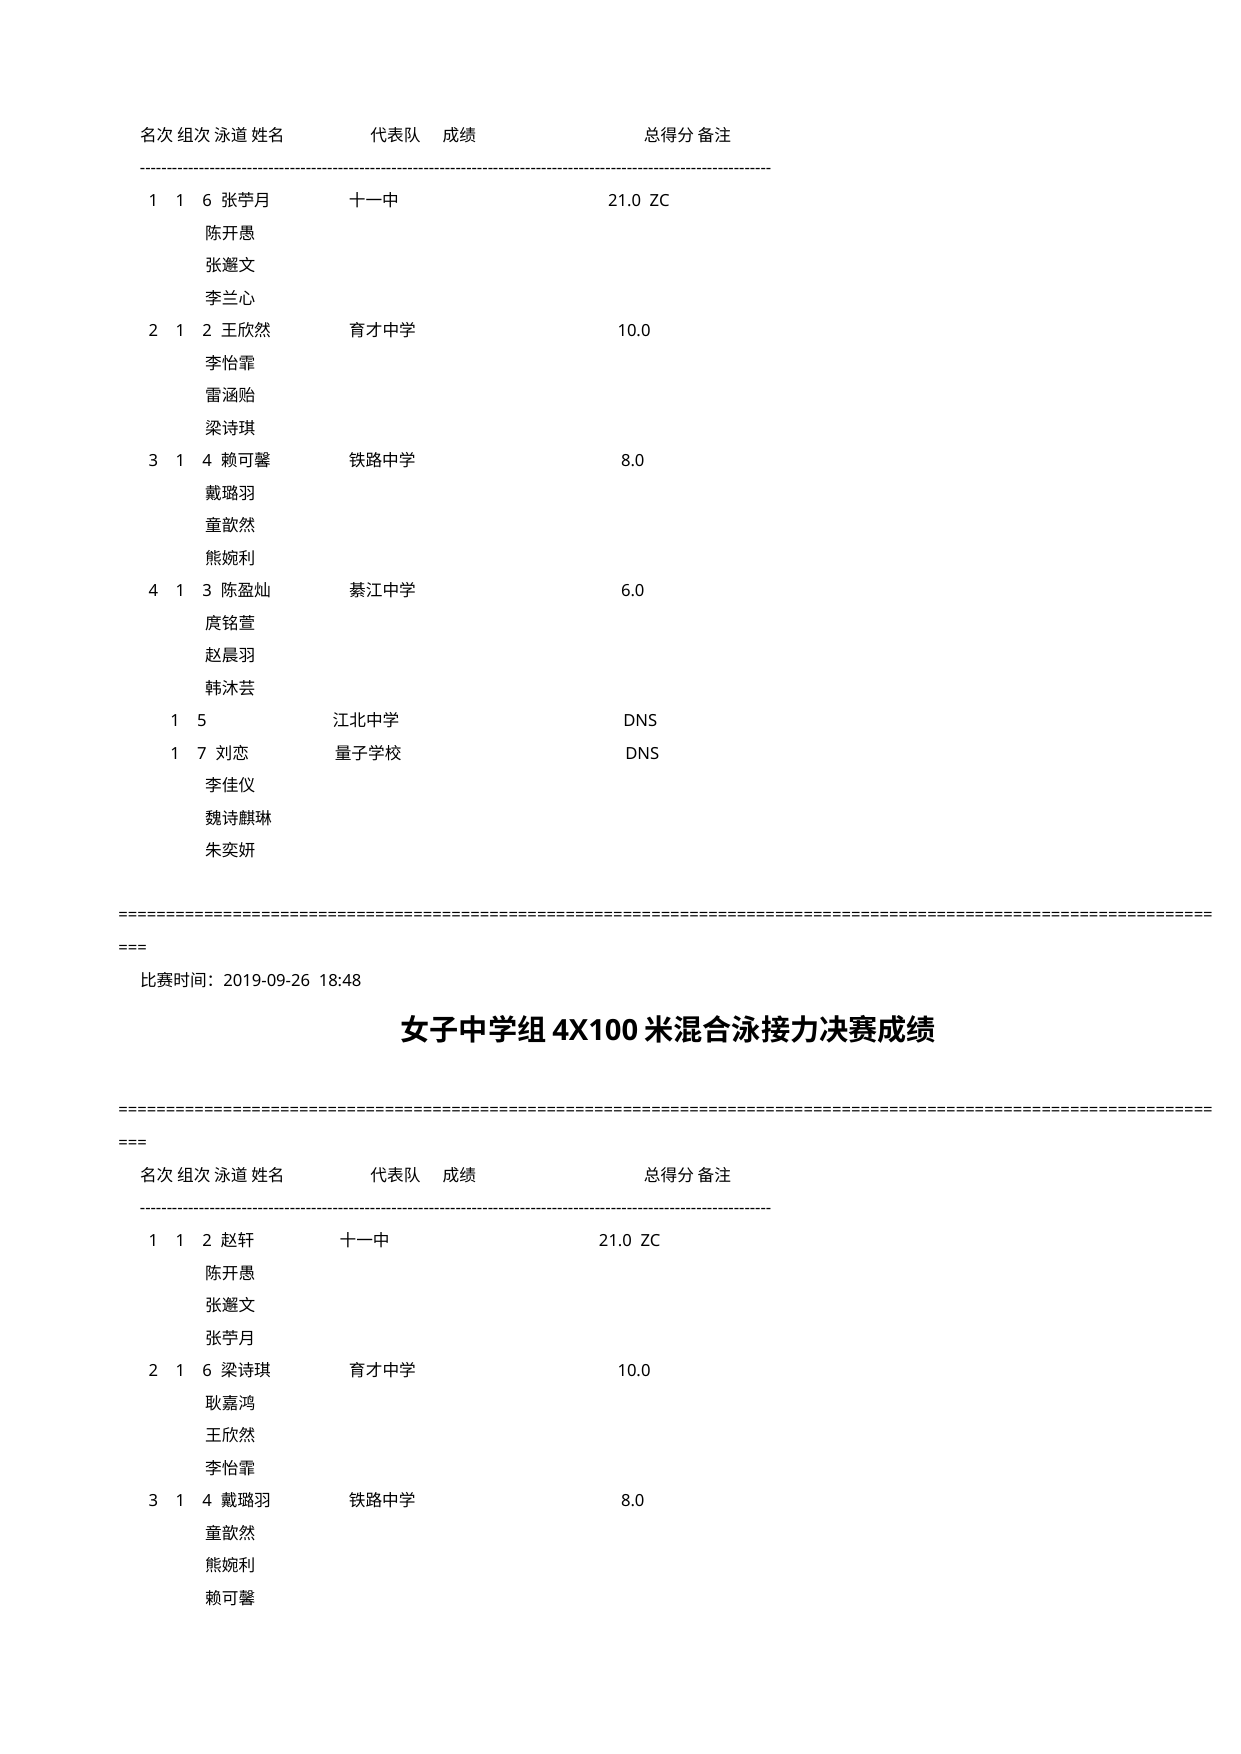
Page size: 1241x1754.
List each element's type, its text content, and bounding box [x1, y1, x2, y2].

table_cell ---------------------------------------------------------------------------------------------------------------------- [107, 151, 1229, 183]
table_cell 戴璐羽 [107, 476, 1229, 508]
table_cell 耿嘉鸿 [107, 1386, 1229, 1418]
table_cell 名次 组次 泳道 姓名 代表队 成绩 总得分 备注 [107, 1158, 1229, 1191]
table_cell 魏诗麒琳 [107, 801, 1229, 833]
table_cell ====================================================================================================================== [107, 1061, 1229, 1158]
table_cell 陈开愚 [107, 216, 1229, 248]
table_cell 2 1 6 梁诗琪 育才中学 10.0 [107, 1353, 1229, 1386]
table_cell 2 1 2 王欣然 育才中学 10.0 [107, 313, 1229, 346]
table_cell 赖可馨 [107, 1581, 1229, 1613]
table_cell 李怡霏 [107, 1451, 1229, 1483]
table_cell 李怡霏 [107, 346, 1229, 378]
table_cell 1 5 江北中学 DNS [107, 703, 1229, 736]
table_cell 朱奕妍 [107, 833, 1229, 866]
table_cell 王欣然 [107, 1418, 1229, 1451]
table_cell 李佳仪 [107, 768, 1229, 801]
table_cell 雷涵贻 [107, 378, 1229, 411]
table_cell 1 1 2 赵轩 十一中 21.0 ZC [107, 1223, 1229, 1256]
table_cell 张邂文 [107, 1288, 1229, 1321]
table_cell ---------------------------------------------------------------------------------------------------------------------- [107, 1191, 1229, 1223]
table_cell 李兰心 [107, 281, 1229, 313]
table_cell 梁诗琪 [107, 411, 1229, 443]
table_cell 熊婉利 [107, 1548, 1229, 1581]
table_cell 3 1 4 戴璐羽 铁路中学 8.0 [107, 1483, 1229, 1516]
table_cell 张邂文 [107, 248, 1229, 281]
table_cell 陈开愚 [107, 1256, 1229, 1288]
table_cell 女子中学组4X100米混合泳接力决赛成绩 [107, 996, 1229, 1061]
table_cell 熊婉利 [107, 541, 1229, 573]
table_cell 名次 组次 泳道 姓名 代表队 成绩 总得分 备注 [107, 118, 1229, 151]
table_cell 4 1 3 陈盈灿 綦江中学 6.0 [107, 573, 1229, 606]
table_cell 1 7 刘恋 量子学校 DNS [107, 736, 1229, 768]
table_cell 童歆然 [107, 1516, 1229, 1548]
table_cell 庹铭萱 [107, 606, 1229, 638]
table_cell 韩沐芸 [107, 671, 1229, 703]
table_cell 3 1 4 赖可馨 铁路中学 8.0 [107, 443, 1229, 476]
table_cell 童歆然 [107, 508, 1229, 541]
table_cell 张苧月 [107, 1321, 1229, 1353]
table_cell 赵晨羽 [107, 638, 1229, 671]
table_cell ====================================================================================================================== [107, 866, 1229, 963]
table_cell 比赛时间：2019-09-26 18:48 [107, 963, 1229, 996]
table_cell 1 1 6 张苧月 十一中 21.0 ZC [107, 183, 1229, 216]
